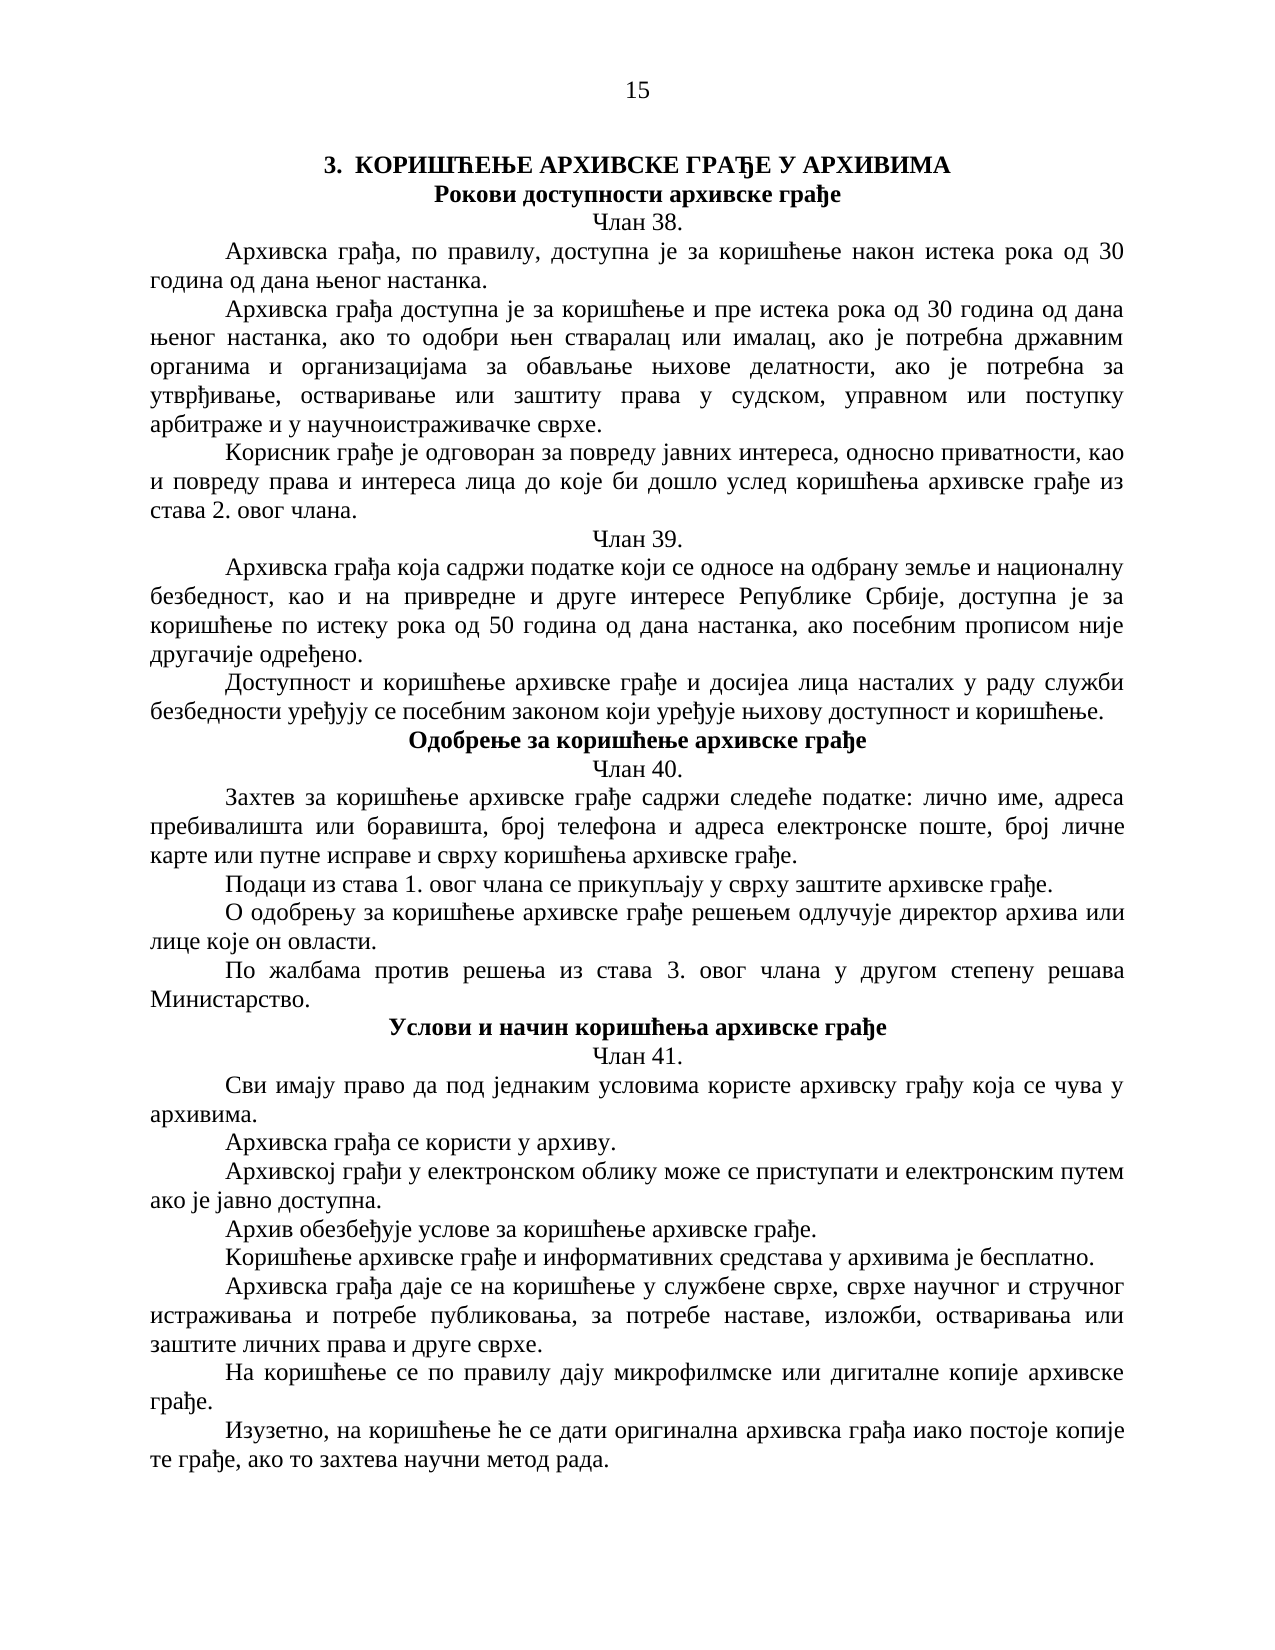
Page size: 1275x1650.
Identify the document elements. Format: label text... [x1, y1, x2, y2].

text Архив обезбеђује услове за коришћење архивске грађе. [150, 1214, 1125, 1242]
text Архивска грађа се користи у архиву. [150, 1127, 1125, 1156]
text Члан 40. [150, 754, 1125, 782]
text Члан 38. [150, 207, 1125, 236]
text Члан 39. [150, 524, 1125, 552]
text Корисник грађе је одговоран за повреду јавних интереса, односно приватности, као и повреду права и интереса лица до које би дошло услед коришћења архивске грађе из става 2. овог члана. [150, 437, 1125, 524]
text Архивска грађа доступна је за коришћење и пре истека рока од 30 година од дана њеног настанка, ако то одобри њен стваралац или ималац, ако је потребна државним органима и организацијама за обављање њихове делатности, ако је потребна за утврђивање, остваривање или заштиту права у судском, управном или поступку арбитраже и у научноистраживачке сврхе. [150, 294, 1125, 437]
text Архивска грађа даје се на коришћење у службене сврхе, сврхе научног и стручног истраживања и потребе публиковања, за потребе наставе, изложби, остваривања или заштите личних права и друге сврхе. [150, 1271, 1125, 1357]
text Архивска грађа која садржи податке који се односе на одбрану земље и националну безбедност, као и на привредне и друге интересе Републике Србије, доступна је за коришћење по истеку рока од 50 година од дана настанка, ако посебним прописом није другачије одређено. [150, 552, 1125, 667]
text Архивска грађа, по правилу, доступна је за коришћење након истека рока од 30 година од дана њеног настанка. [150, 236, 1125, 294]
text Архивској грађи у електронском облику може се приступати и електронским путем ако је јавно доступна. [150, 1156, 1125, 1214]
text 3. КОРИШЋЕЊЕ АРХИВСКЕ ГРАЂЕ У АРХИВИМА [150, 150, 1125, 179]
text Коришћење архивске грађе и информативних средстава у архивима је бесплатно. [150, 1242, 1125, 1271]
text Услови и начин коришћења архивске грађе [150, 1012, 1125, 1041]
text На коришћење се по правилу дају микрофилмске или дигиталне копије архивске грађе. [150, 1357, 1125, 1415]
text Сви имају право да под једнаким условима користе архивску грађу која се чува у архивима. [150, 1070, 1125, 1127]
text Изузетно, на коришћење ће се дати оригинална архивска грађа иако постоје копије те грађе, ако то захтева научни метод рада. [150, 1415, 1125, 1472]
text Рокови доступности архивске грађе [150, 179, 1125, 207]
text По жалбама против решења из става 3. овог члана у другом степену решава Министарство. [150, 955, 1125, 1012]
text Захтев за коришћење архивске грађе садржи следеће податке: лично име, адреса пребивалишта или боравишта, број телефона и адреса електронске поште, број личне карте или путне исправе и сврху коришћења архивске грађе. [150, 782, 1125, 869]
text Одобрење за коришћење архивске грађе [150, 725, 1125, 754]
text Подаци из става 1. овог члана се прикупљају у сврху заштите архивске грађе. [150, 869, 1125, 897]
text О oдобрењу за коришћење архивске грађе решењем одлучује директор архива или лице које он овласти. [150, 897, 1125, 955]
text Доступност и коришћење архивске грађе и досијеа лица насталих у раду служби безбедности уређују се посебним законом који уређује њихову доступност и коришћење. [150, 667, 1125, 725]
text Члан 41. [150, 1041, 1125, 1070]
